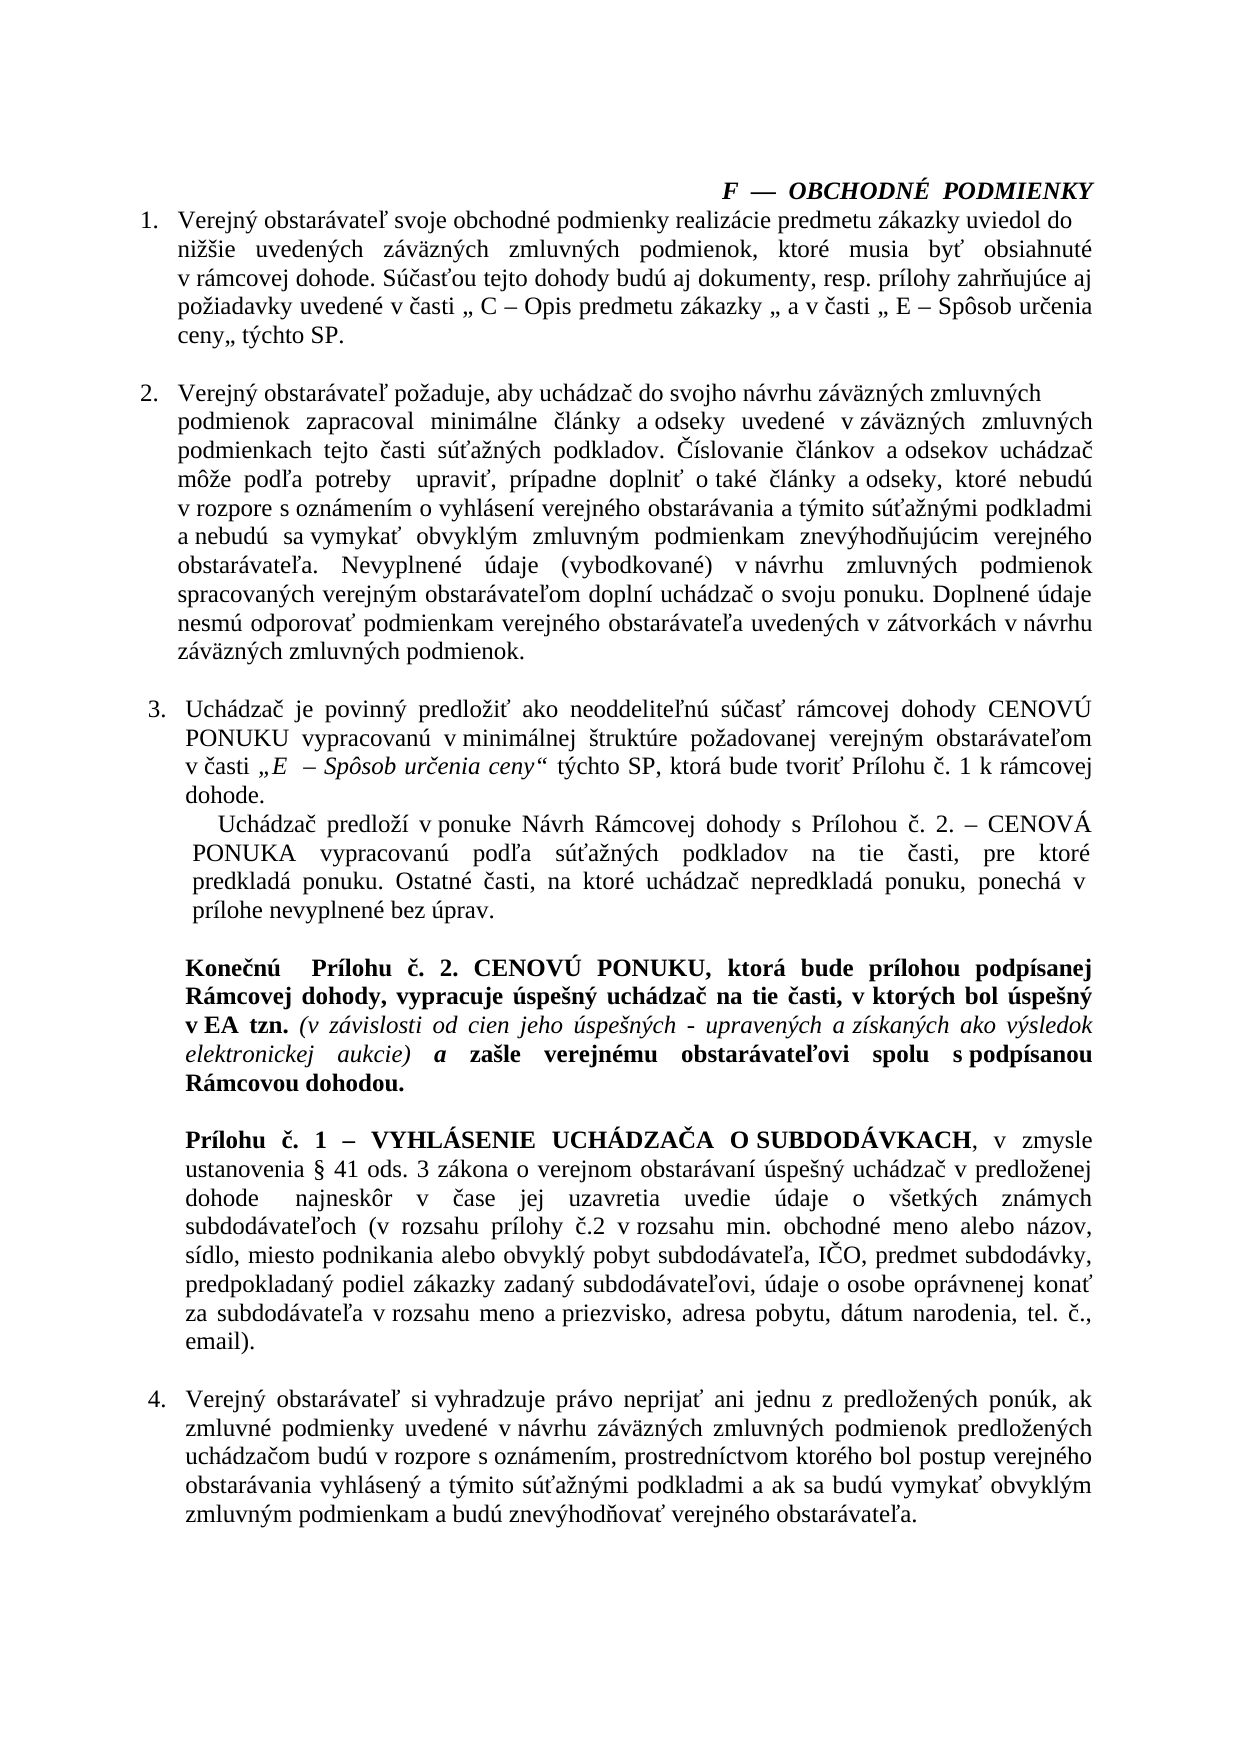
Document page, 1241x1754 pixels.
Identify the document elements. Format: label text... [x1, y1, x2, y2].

text podmienok zapracoval minimálne články a odseky uvedené v záväzných zmluvných podmienkach tejto časti súťažných podkladov. Číslovanie článkov a odsekov uchádzač môže podľa potreby upraviť, prípadne doplniť o také články a odseky, ktoré nebudú v rozpore s oznámením o vyhlásení verejného obstarávania a týmito súťažnými podkladmi a nebudú sa vymykať obvyklým zmluvným podmienkam znevýhodňujúcim verejného obstarávateľa. Nevyplnené údaje (vybodkované) v návrhu zmluvných podmienok spracovaných verejným obstarávateľom doplní uchádzač o svoju ponuku. Doplnené údaje nesmú odporovať podmienkam verejného obstarávateľa uvedených v zátvorkách v návrhu záväzných zmluvných podmienok. [177, 406, 1093, 665]
list Verejný obstarávateľ požaduje, aby uchádzač do svojho návrhu záväzných zmluvných [140, 378, 1093, 406]
list Verejný obstarávateľ svoje obchodné podmienky realizácie predmetu zákazky uviedol do [140, 205, 1093, 234]
text nižšie uvedených záväzných zmluvných podmienok, ktoré musia byť obsiahnuté v rámcovej dohode. Súčasťou tejto dohody budú aj dokumenty, resp. prílohy zahrňujúce aj požiadavky uvedené v časti „ C – Opis predmetu zákazky „ a v časti „ E – Spôsob určenia ceny„ týchto SP. [177, 234, 1093, 349]
list Uchádzač je povinný predložiť ako neoddeliteľnú súčasť rámcovej dohody CENOVÚ PONUKU vypracovanú v minimálnej štruktúre požadovanej verejným obstarávateľom v časti „E – Spôsob určenia ceny“ týchto SP, ktorá bude tvoriť Prílohu č. 1 k rámcovej dohode. [148, 694, 1093, 809]
list Konečnú Prílohu č. 2. CENOVÚ PONUKU, ktorá bude prílohou podpísanej Rámcovej dohody, vypracuje úspešný uchádzač na tie časti, v ktorých bol úspešný v EA tzn. (v závislosti od cien jeho úspešných - upravených a získaných ako výsledok elektronickej aukcie) a zašle verejnému obstarávateľovi spolu s podpísanou Rámcovou dohodou. [185, 953, 1093, 1096]
list Verejný obstarávateľ si vyhradzuje právo neprijať ani jednu z predložených ponúk, ak zmluvné podmienky uvedené v návrhu záväzných zmluvných podmienok predložených uchádzačom budú v rozpore s oznámením, prostredníctvom ktorého bol postup verejného obstarávania vyhlásený a týmito súťažnými podkladmi a ak sa budú vymykať obvyklým zmluvným podmienkam a budú znevýhodňovať verejného obstarávateľa. [148, 1384, 1093, 1528]
list Prílohu č. 1 – VYHLÁSENIE UCHÁDZAČA O SUBDODÁVKACH, v zmysle ustanovenia § 41 ods. 3 zákona o verejnom obstarávaní úspešný uchádzač v predloženej dohode najneskôr v čase jej uzavretia uvedie údaje o všetkých známych subdodávateľoch (v rozsahu prílohy č.2 v rozsahu min. obchodné meno alebo názov, sídlo, miesto podnikania alebo obvyklý pobyt subdodávateľa, IČO, predmet subdodávky, predpokladaný podiel zákazky zadaný subdodávateľovi, údaje o osobe oprávnenej konať za subdodávateľa v rozsahu meno a priezvisko, adresa pobytu, dátum narodenia, tel. č., email). [185, 1125, 1093, 1355]
text F — OBCHODNÉ PODMIENKY [148, 176, 1093, 205]
list Uchádzač predloží v ponuke Návrh Rámcovej dohody s Prílohou č. 2. – CENOVÁ PONUKA vypracovanú podľa súťažných podkladov na tie časti, pre ktoré predkladá ponuku. Ostatné časti, na ktoré uchádzač nepredkladá ponuku, ponechá v prílohe nevyplnené bez úprav. [145, 809, 1093, 924]
